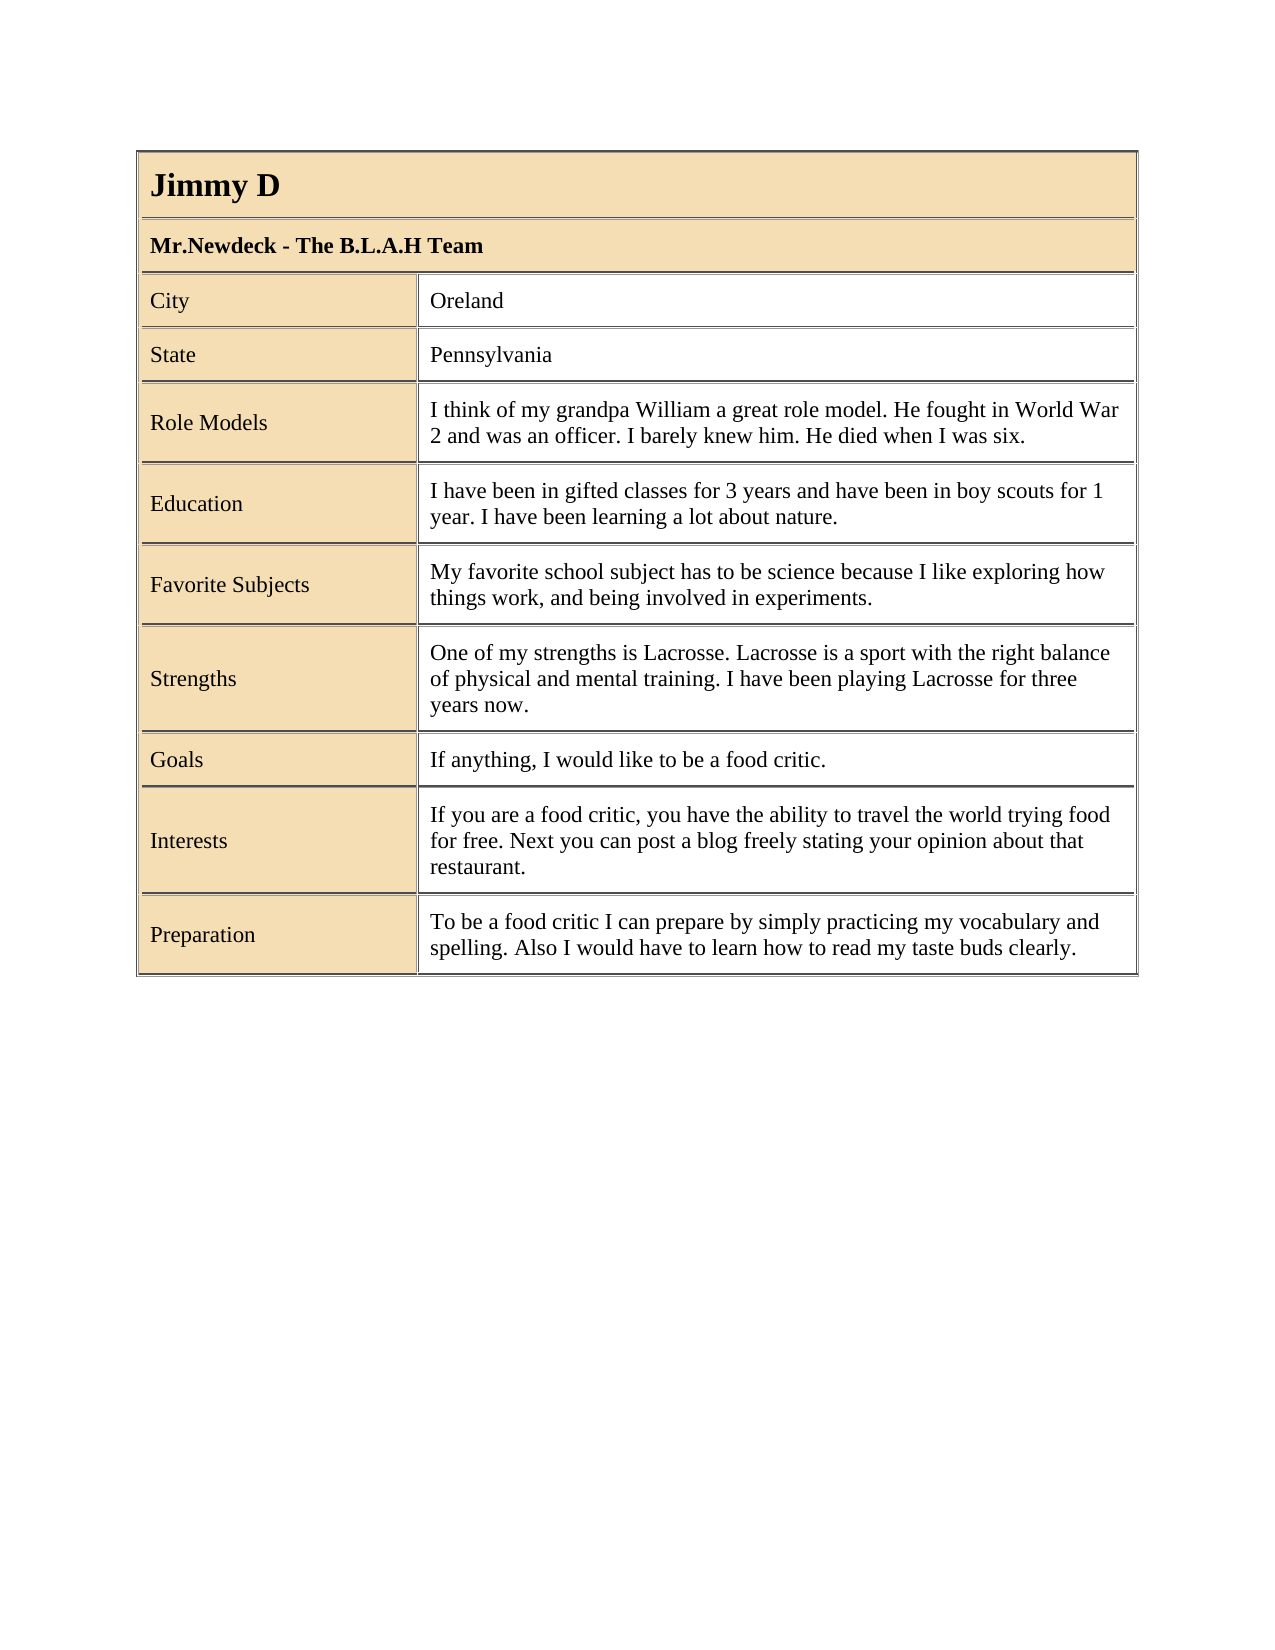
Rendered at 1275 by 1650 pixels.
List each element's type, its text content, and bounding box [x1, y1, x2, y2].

table_cell Pennsylvania [418, 326, 1137, 380]
table_cell If you are a food critic, you have the ability to travel the world trying food for free. Next you can post a blog freely stating your opinion about that restaurant. [419, 785, 1136, 892]
table_cell One of my strengths is Lacrosse. Lacrosse is a sport with the right balance of physical and mental training. I have been playing Lacrosse for three years now. [419, 623, 1136, 730]
table_cell Strengths [139, 623, 416, 730]
table_cell To be a food critic I can prepare by simply practicing my vocabulary and spelling. Also I would have to learn how to read my taste buds clearly. [418, 892, 1136, 973]
table_cell My favorite school subject has to be science because I like exploring how things work, and being involved in experiments. [419, 542, 1136, 623]
table_cell Goals [139, 730, 416, 785]
table_cell Oreland [419, 271, 1136, 326]
table_cell Role Models [139, 380, 416, 461]
table_cell Education [139, 461, 416, 542]
table_cell Preparation [139, 892, 417, 973]
table_cell Favorite Subjects [139, 542, 416, 623]
table_header Jimmy D [139, 153, 1136, 217]
table_cell Interests [139, 785, 416, 892]
table_cell State [138, 326, 417, 380]
table_cell I think of my grandpa William a great role model. He fought in World War 2 and was an officer. I barely knew him. He died when I was six. [419, 380, 1136, 461]
table_cell Mr.Newdeck - The B.L.A.H Team [138, 217, 1137, 271]
table_cell I have been in gifted classes for 3 years and have been in boy scouts for 1 year. I have been learning a lot about nature. [419, 461, 1136, 542]
table_cell City [139, 271, 416, 326]
table_cell If anything, I would like to be a food critic. [419, 730, 1136, 785]
